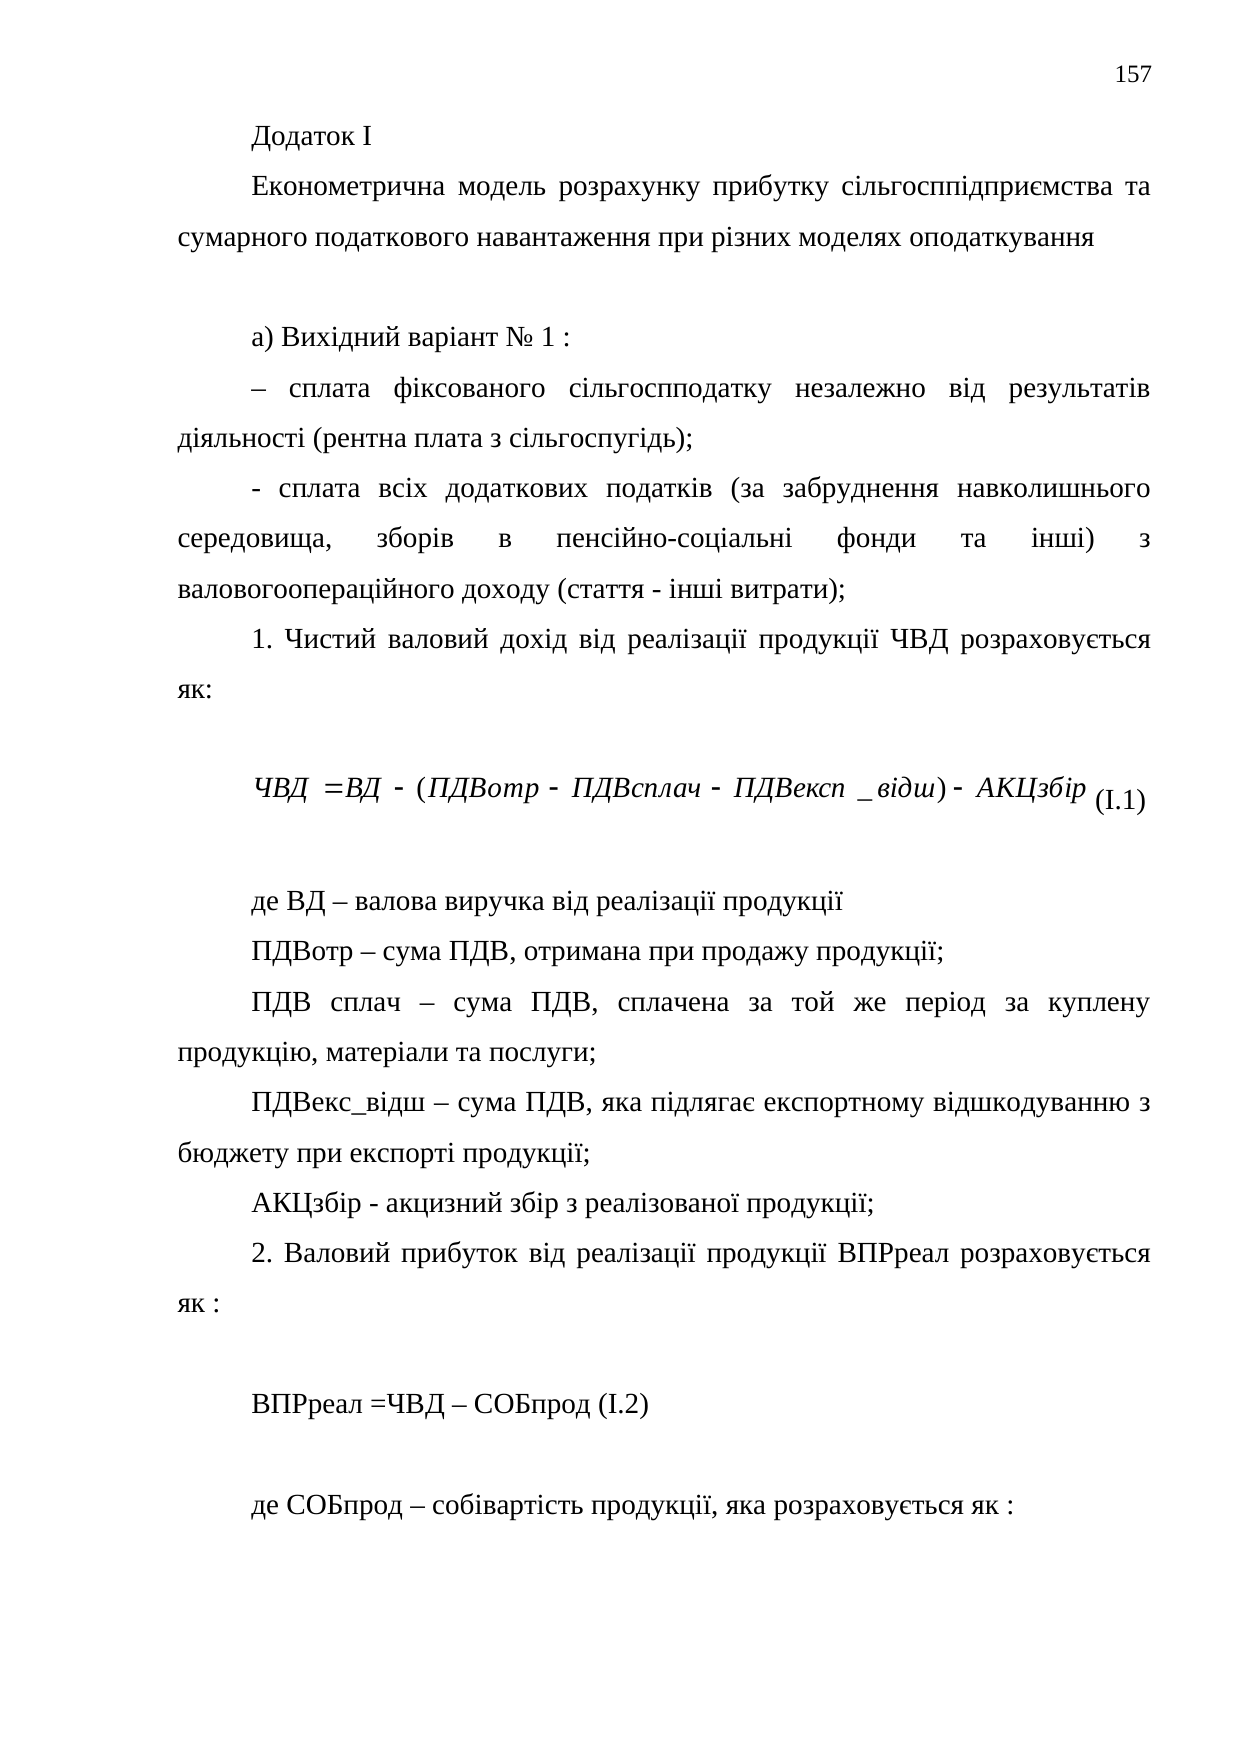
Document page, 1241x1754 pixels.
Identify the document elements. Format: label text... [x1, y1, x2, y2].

text ПДВ сплач – сума ПДВ, сплачена за той же період за куплену продукцію, матеріали та послуги; [177, 984, 1152, 1068]
text ВПРреал =ЧВД – СОБпрод (І.2) [177, 1386, 1152, 1420]
text 2. Валовий прибуток від реалізації продукції ВПРреал розраховується як : [177, 1235, 1152, 1319]
text - сплата всіх додаткових податків (за забруднення навколишнього середовища, зборів в пенсійно-соціальні фонди та інші) з валовогоопераційного доходу (стаття - інші витрати); [177, 470, 1152, 604]
text ПДВекс_відш – сума ПДВ, яка підлягає експортному відшкодуванню з бюджету при експорті продукції; [177, 1084, 1152, 1168]
text Додаток І [177, 118, 1152, 152]
text ПДВотр – сума ПДВ, отримана при продажу продукції; [177, 933, 1152, 967]
text АКЦзбір - акцизний збір з реалізованої продукції; [177, 1185, 1152, 1218]
text а) Вихідний варіант № 1 : [177, 319, 1152, 353]
text де СОБпрод – собівартість продукції, яка розраховується як : [177, 1487, 1152, 1520]
text – сплата фіксованого сільгоспподатку незалежно від результатів діяльності (рентна плата з сільгоспугідь); [177, 370, 1152, 453]
text (І.1) [177, 772, 1152, 816]
text 1. Чистий валовий дохід від реалізації продукції ЧВД розраховується як: [177, 621, 1152, 705]
text Економетрична модель розрахунку прибутку сільгосппідприємства та сумарного податкового навантаження при різних моделях оподаткування [177, 168, 1152, 252]
text де ВД – валова виручка від реалізації продукції [177, 883, 1152, 917]
